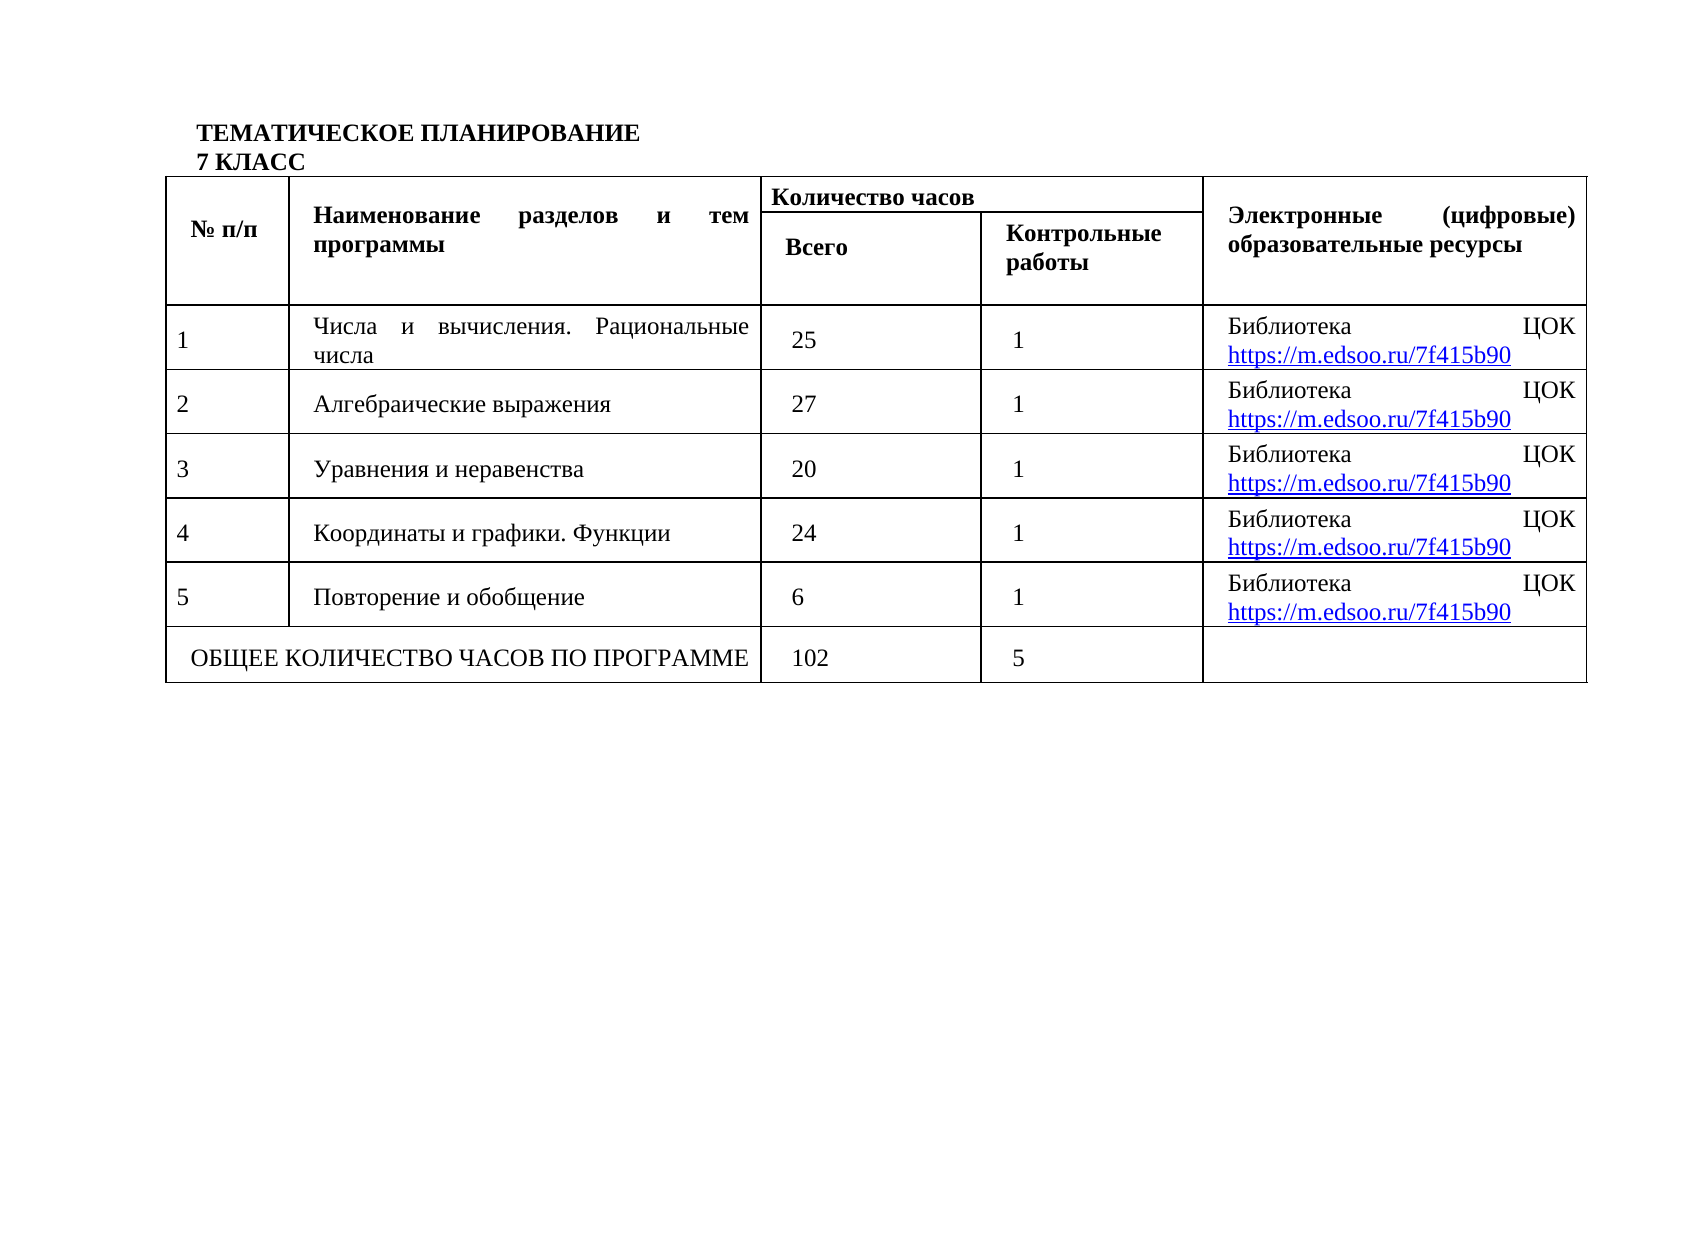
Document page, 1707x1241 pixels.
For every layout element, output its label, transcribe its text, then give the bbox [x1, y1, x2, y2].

table_cell 25 [762, 306, 980, 368]
table_cell Библиотека ЦОК https://m.edsoo.ru/7f415b90 [1204, 370, 1586, 433]
table_cell 1 [982, 434, 1202, 497]
table_cell Всего [762, 213, 980, 304]
text ТЕМАТИЧЕСКОЕ ПЛАНИРОВАНИЕ [190, 118, 1618, 147]
table_cell 102 [762, 627, 980, 682]
text 7 КЛАСС [190, 147, 1618, 176]
table_cell Координаты и графики. Функции [290, 499, 760, 561]
table_cell 3 [167, 434, 288, 497]
table_cell 5 [167, 563, 288, 626]
table_header Электронные (цифровые) образовательные ресурсы [1204, 177, 1586, 304]
table_cell Алгебраические выражения [290, 370, 760, 433]
table_header № п/п [167, 177, 288, 304]
table_cell Библиотека ЦОК https://m.edsoo.ru/7f415b90 [1204, 499, 1586, 561]
table_cell Уравнения и неравенства [290, 434, 760, 497]
table_cell 5 [982, 627, 1202, 682]
table_cell 24 [762, 499, 980, 561]
table_cell Повторение и обобщение [290, 563, 760, 626]
table_cell 1 [167, 306, 288, 368]
table_cell 1 [982, 499, 1202, 561]
table_cell 27 [762, 370, 980, 433]
table_cell [1204, 627, 1586, 682]
table_cell 1 [982, 563, 1202, 626]
table_cell 20 [762, 434, 980, 497]
table_cell Библиотека ЦОК https://m.edsoo.ru/7f415b90 [1204, 434, 1586, 497]
table_cell Контрольные работы [982, 213, 1202, 304]
table_cell ОБЩЕЕ КОЛИЧЕСТВО ЧАСОВ ПО ПРОГРАММЕ [167, 627, 760, 682]
table_cell 1 [982, 306, 1202, 368]
table_cell 2 [167, 370, 288, 433]
table_cell Библиотека ЦОК https://m.edsoo.ru/7f415b90 [1204, 306, 1586, 368]
table_header Количество часов [762, 177, 1202, 211]
table_cell 6 [762, 563, 980, 626]
table_cell Числа и вычисления. Рациональные числа [290, 306, 760, 368]
table_cell Библиотека ЦОК https://m.edsoo.ru/7f415b90 [1204, 563, 1586, 626]
table_header Наименование разделов и тем программы [290, 177, 760, 304]
table_cell 4 [167, 499, 288, 561]
table_cell 1 [982, 370, 1202, 433]
